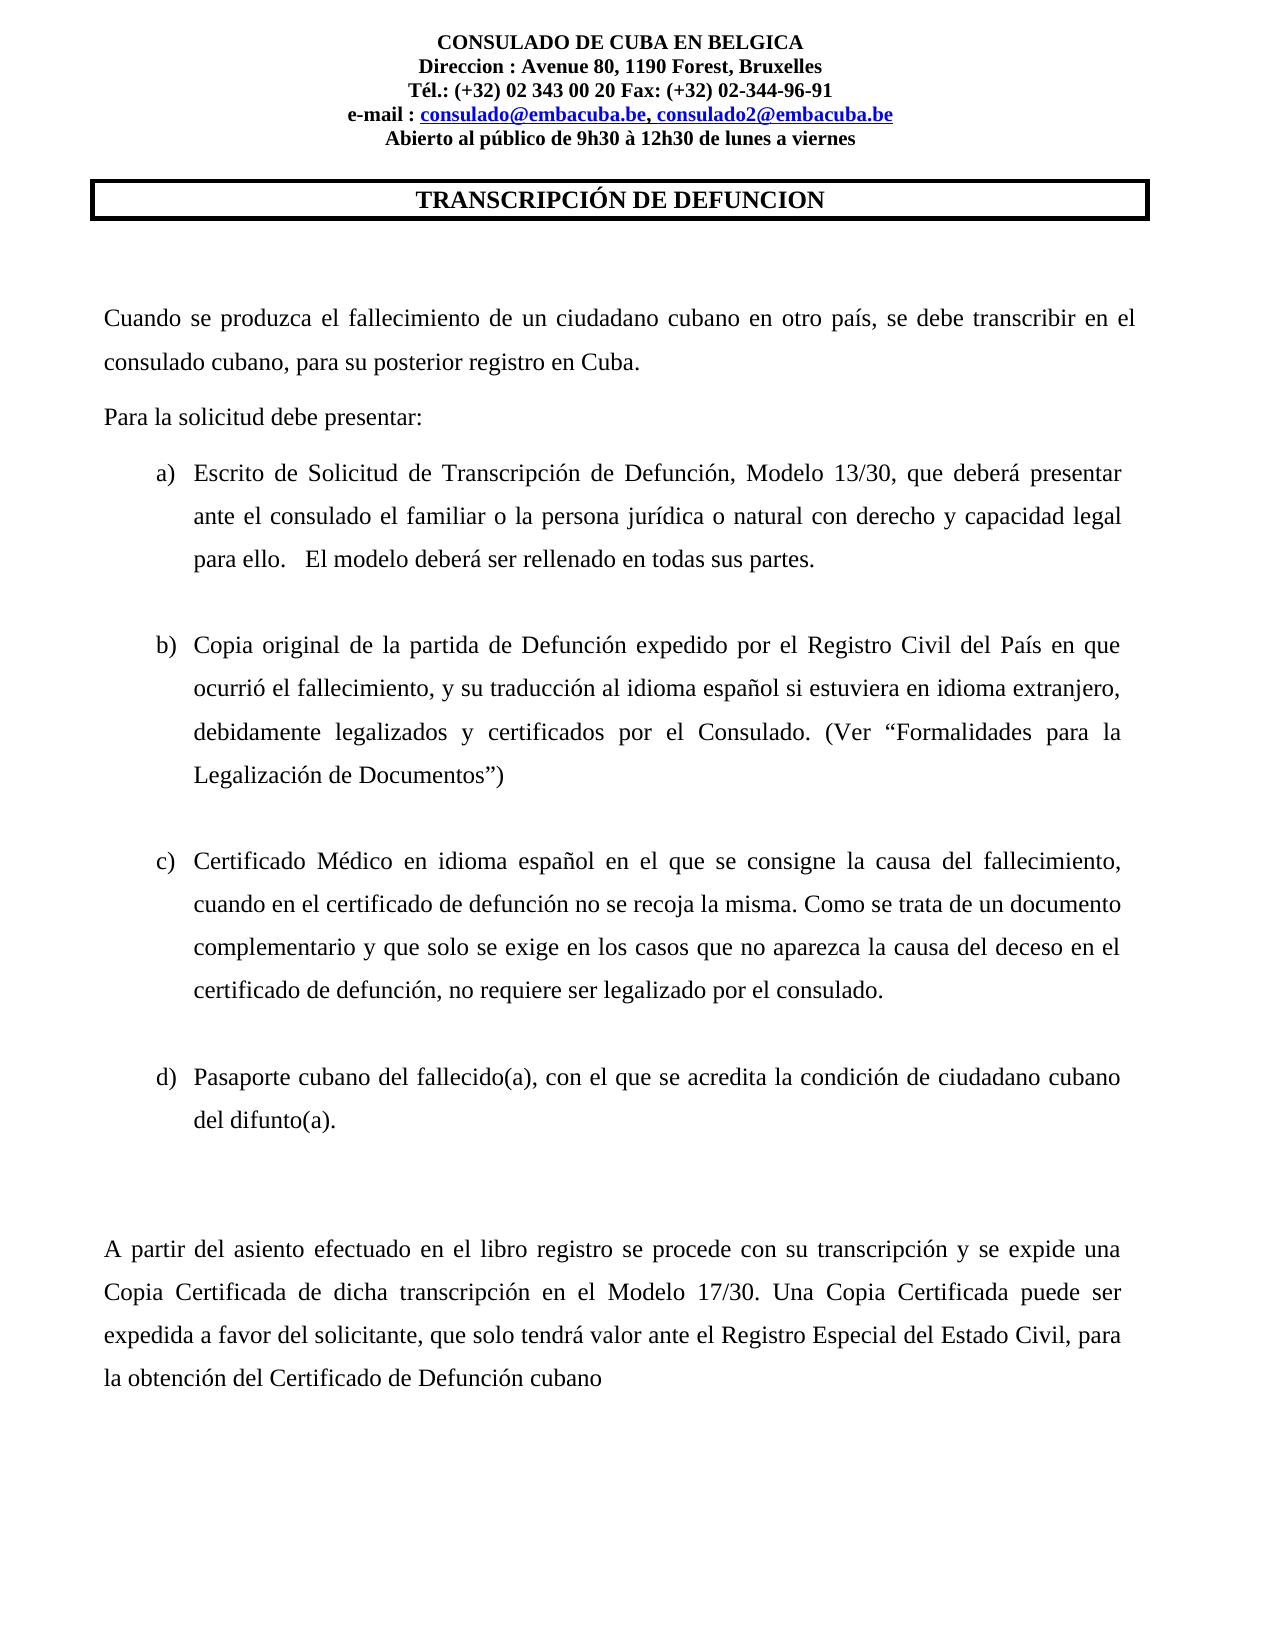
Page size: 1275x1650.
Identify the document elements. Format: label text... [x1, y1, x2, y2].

list CertificadoMédicoen idioma español en el que se consigne la causa del fallecimiento, cuando en el certificado de defunción no se recoja la misma. Como se trata de un documento complementario y que solo se exige en los casos que no aparezca la causa del deceso en el certificado de defunción, no requiere ser legalizado por el consulado. [156, 846, 1122, 1004]
text Cuando se produzca el fallecimiento de un ciudadano cubano en otro país, se debe transcribir en el consulado cubano, para su posterior registro en Cuba. [103, 303, 1137, 375]
list Escrito de SolicituddeTranscripcióndeDefunción, Modelo 13/30, quedeberápresentaranteelconsuladoelfamiliarolapersonajurídicaonaturalconderechoycapacidadlegalparaello. Elmodelodeberáserrellenado entodassuspartes. [156, 458, 1122, 573]
text TRANSCRIPCIÓN DE DEFUNCION [95, 183, 1145, 216]
list Copia original de la partida deDefunciónexpedidoporelRegistroCivildelPaísenqueocurrióelfallecimiento, y su traducción al idioma español si estuviera en idioma extranjero, debidamente legalizados y certificadosporel. (Ver “Formalidades para la Legalización de Documentos”) [156, 630, 1122, 788]
list Pasaporte cubano del fallecido(a), con el que se acredita lacondiciónde ciudadano cubanodel difunto(a). [156, 1062, 1122, 1133]
text Para la solicitud debe presentar: [103, 402, 1137, 431]
text A partir del asiento efectuado en el libro registro se procede con su transcripción y se expide una Copia Certificada de dicha transcripción en el Modelo 17/30. Una Copia Certificada puede ser expedida a favor del solicitante, que solo tendrá valor ante el Registro Especial del Estado Civil, para la obtención del Certificado de Defunción cubano [103, 1234, 1122, 1392]
